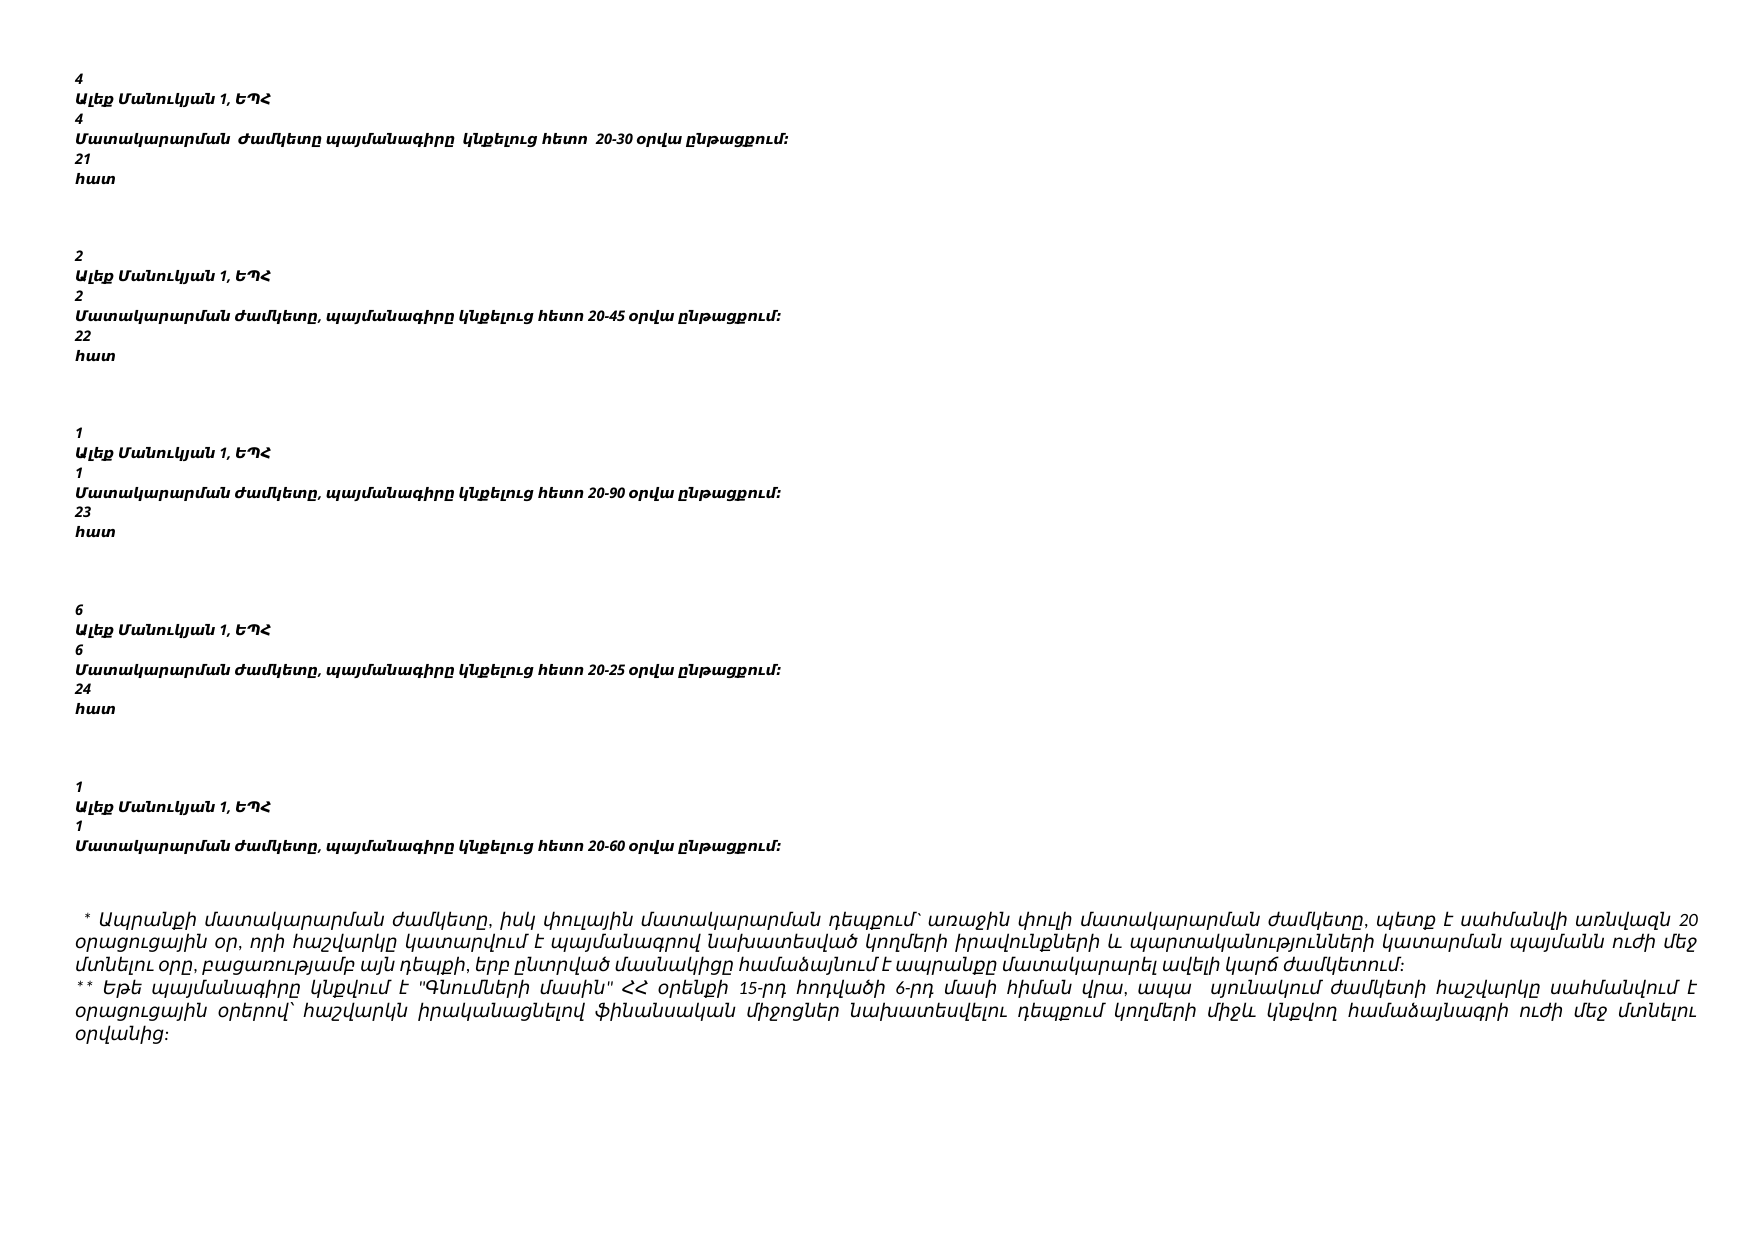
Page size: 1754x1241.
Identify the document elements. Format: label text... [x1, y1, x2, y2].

text ** Եթե պայմանագիրը կնքվում է "Գնումների մասին" ՀՀ օրենքի 15-րդ հոդվածի 6-րդ մասի հիման վրա, ապա սյունակում ժամկետի հաշվարկը սահմանվում է օրացուցային օրերով՝ հաշվարկն իրականացնելով ֆինանսական միջոցներ նախատեսվելու դեպքում կողմերի միջև կնքվող համաձայնագրի ուժի մեջ մտնելու օրվանից: [75, 976, 1698, 1045]
text * Ապրանքի մատակարարման ժամկետը, իսկ փուլային մատակարարման դեպքում` առաջին փուլի մատակարարման ժամկետը, պետք է սահմանվի առնվազն 20 օրացուցային օր, որի հաշվարկը կատարվում է պայմանագրով նախատեսված կողմերի իրավունքների և պարտականությունների կատարման պայմանն ուժի մեջ մտնելու օրը, բացառությամբ այն դեպքի, երբ ընտրված մասնակիցը համաձայնում է ապրանքը մատակարարել ավելի կարճ ժամկետում: [75, 908, 1698, 976]
